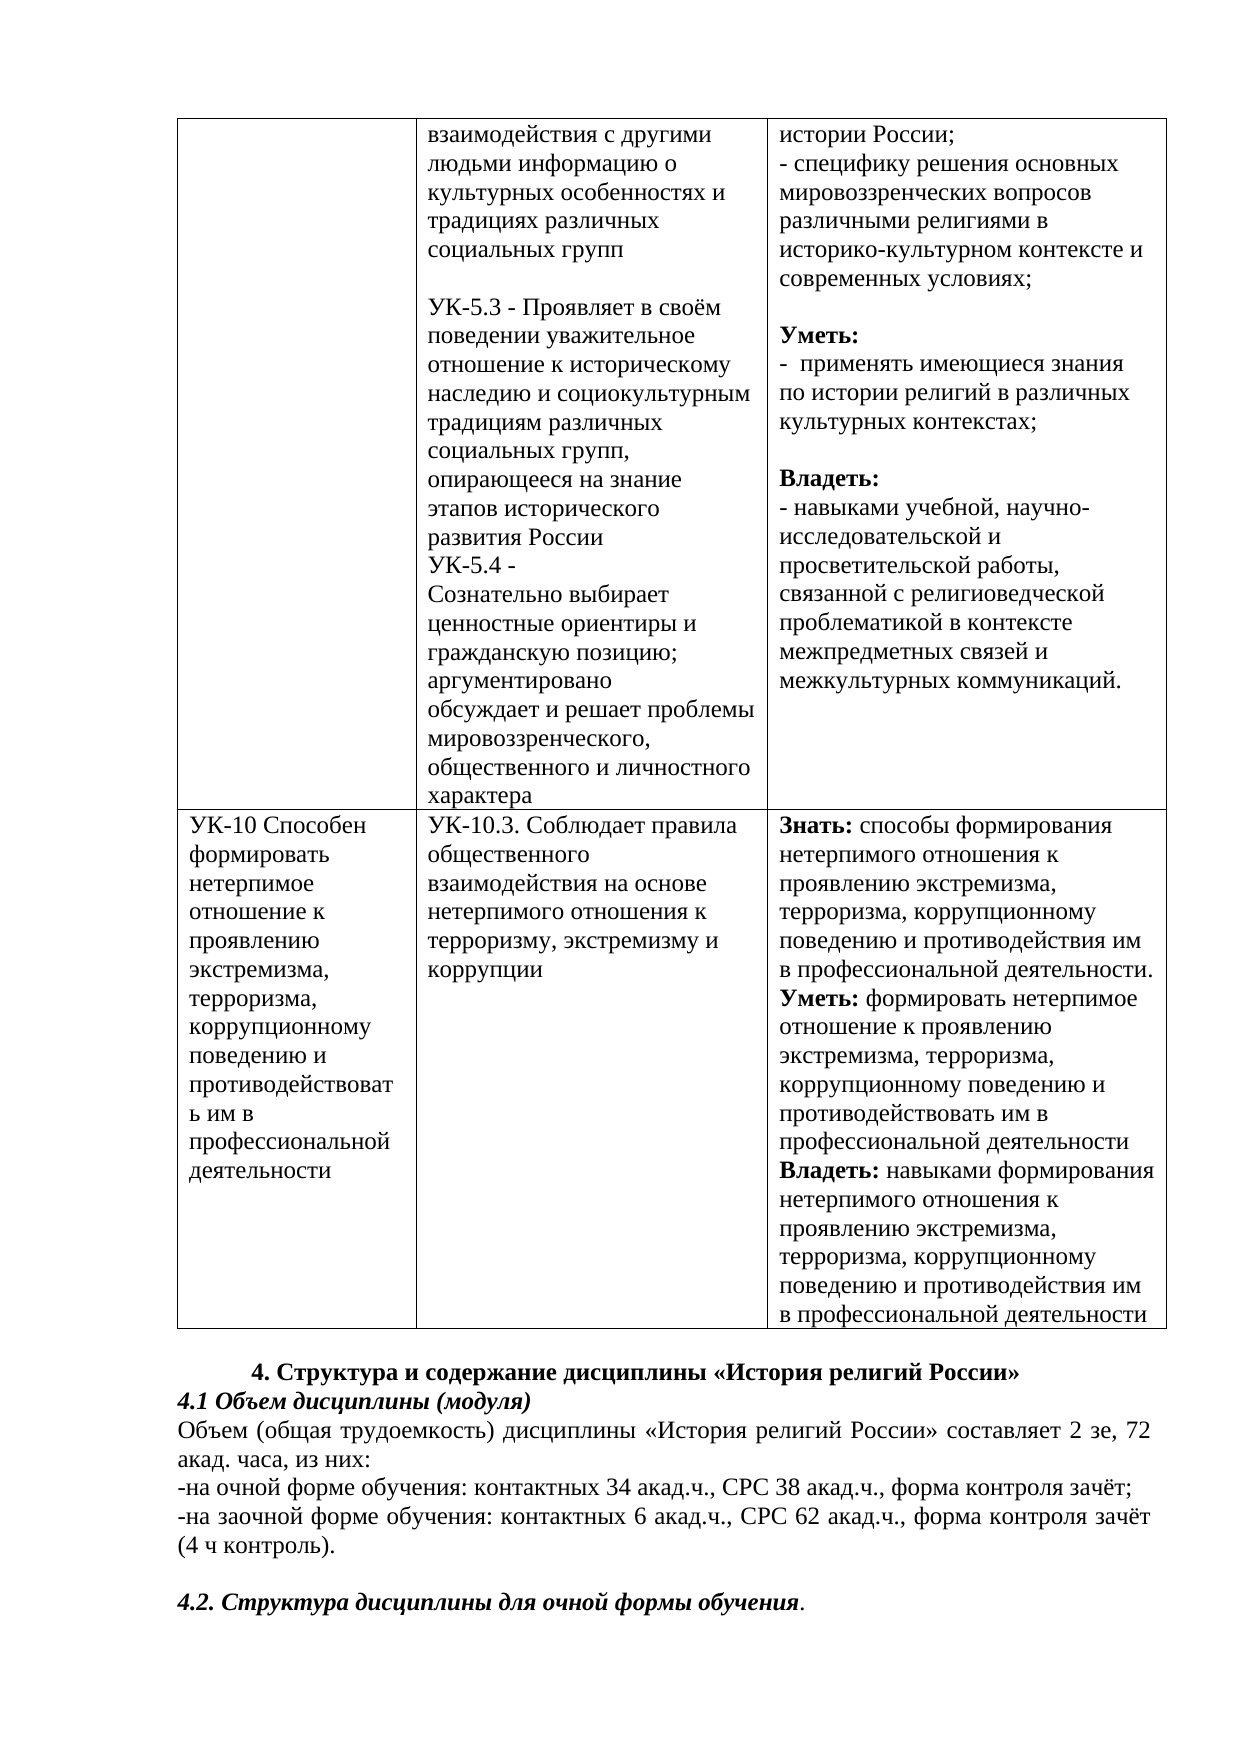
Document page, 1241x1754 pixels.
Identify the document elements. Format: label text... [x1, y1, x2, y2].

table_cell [178, 119, 416, 809]
table_cell УК-10.3. Соблюдает правила общественного взаимодействия на основе нетерпимого отношения к терроризму, экстремизму и коррупции [417, 810, 767, 1328]
table_cell Знать: способы формирования нетерпимого отношения к проявлению экстремизма, терроризма, коррупционному поведению и противодействия им в профессиональной деятельности. Уметь: формировать нетерпимое отношение к проявлению экстремизма, терроризма, коррупционному поведению и противодействовать им в профессиональной деятельности Владеть: навыками формирования нетерпимого отношения к проявлению экстремизма, терроризма, коррупционному поведению и противодействия им в профессиональной деятельности [768, 810, 1166, 1328]
text -на очной форме обучения: контактных 34 акад.ч., СРС 38 акад.ч., форма контроля зачёт; [177, 1472, 1152, 1501]
table_cell УК-10 Способен формировать нетерпимое отношение к проявлению экстремизма, терроризма, коррупционному поведению и противодействовать им в профессиональной деятельности [178, 810, 416, 1328]
text Объем (общая трудоемкость) дисциплины «История религий России» составляет 2 зе, 72 акад. часа, из них: [177, 1415, 1152, 1472]
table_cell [768, 119, 1166, 809]
text 4.1 Объем дисциплины (модуля) [177, 1386, 1152, 1415]
text 4.2. Структура дисциплины для очной формы обучения. [177, 1587, 1152, 1616]
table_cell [417, 119, 767, 809]
text 4. Структура и содержание дисциплины «История религий России» [251, 1357, 1152, 1386]
text -на заочной форме обучения: контактных 6 акад.ч., СРС 62 акад.ч., форма контроля зачёт (4 ч контроль). [177, 1501, 1152, 1559]
